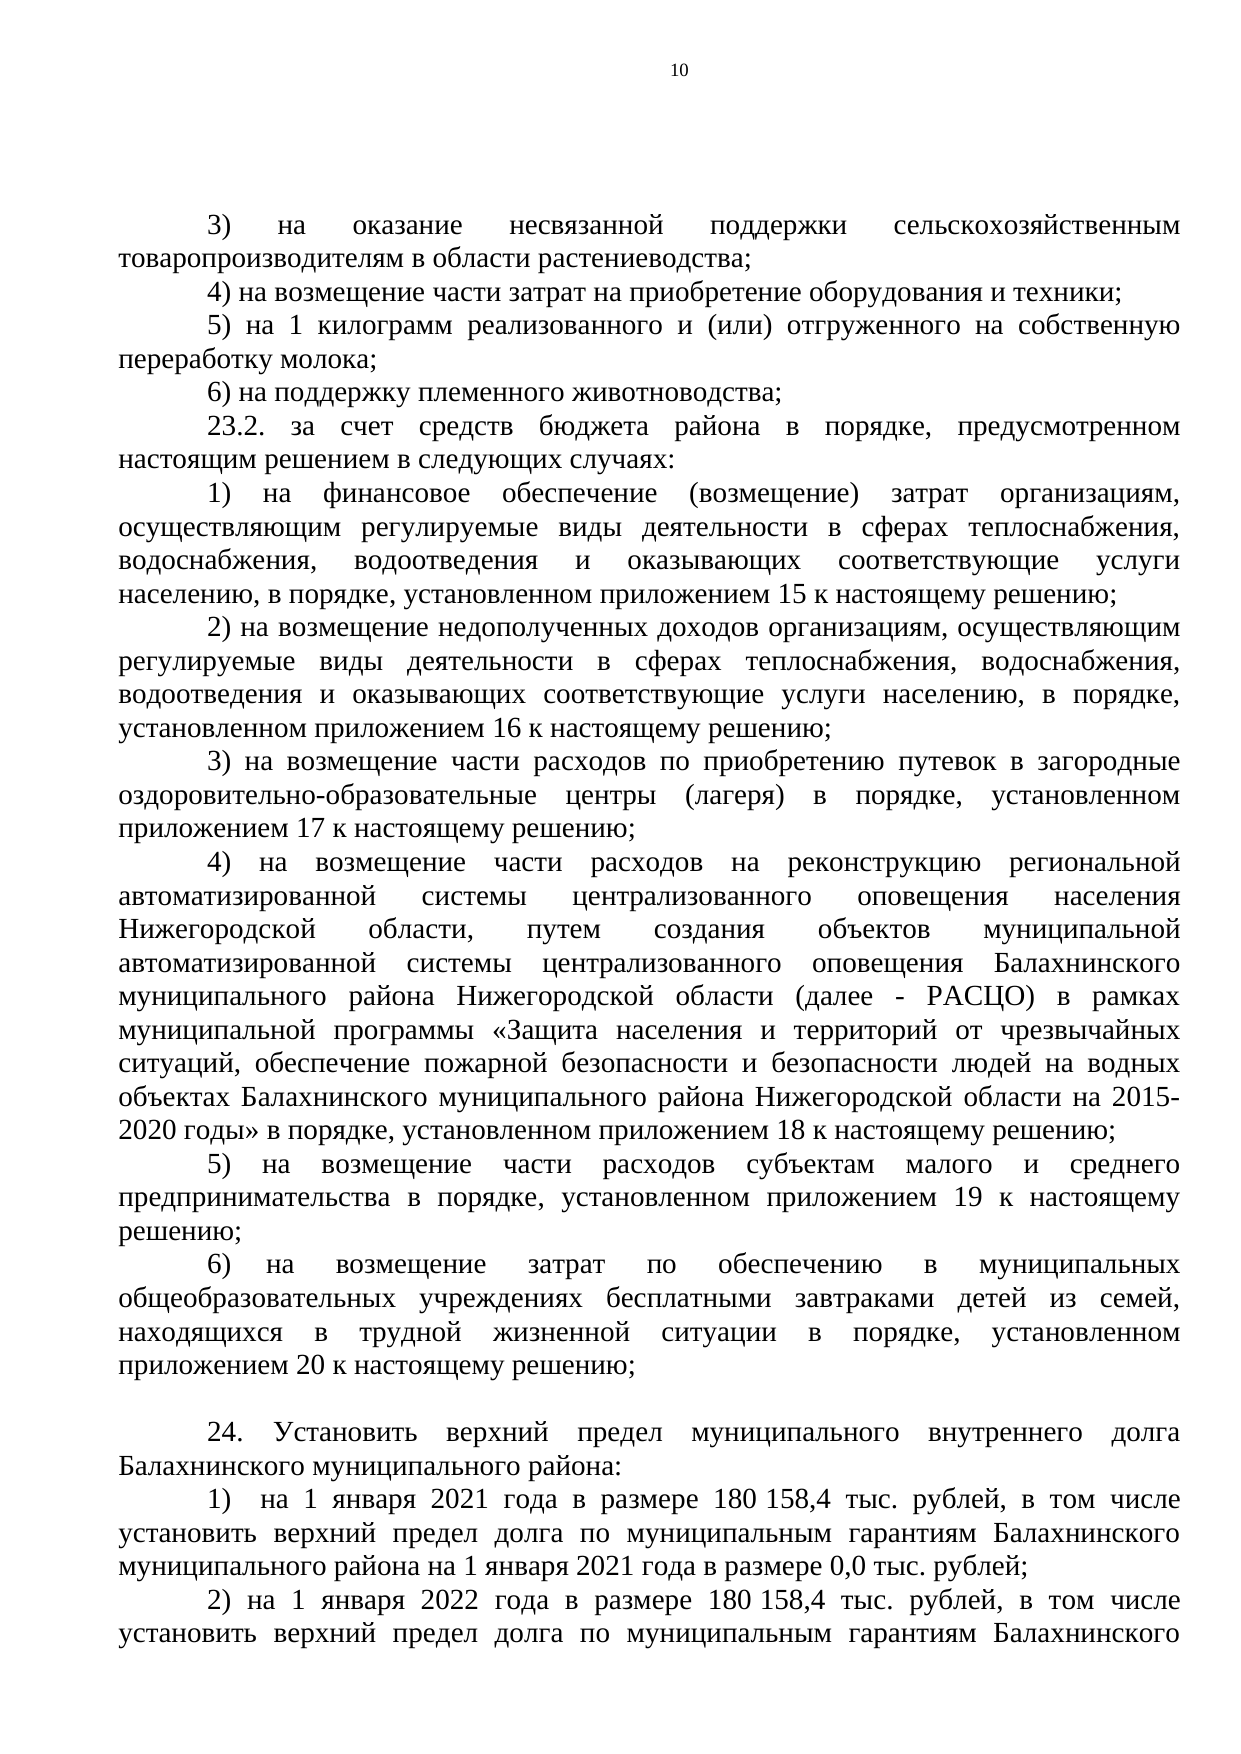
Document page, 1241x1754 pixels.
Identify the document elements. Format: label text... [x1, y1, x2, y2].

text 5) на 1 килограмм реализованного и (или) отгруженного на собственную переработку молока; [118, 307, 1181, 374]
text 4) на возмещение части затрат на приобретение оборудования и техники; [118, 274, 1181, 307]
text 2) на возмещение недополученных доходов организациям, осуществляющим регулируемые виды деятельности в сферах теплоснабжения, водоснабжения, водоотведения и оказывающих соответствующие услуги населению, в порядке, установленном приложением 16 к настоящему решению; [118, 609, 1181, 743]
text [118, 1582, 1181, 1649]
text 1) на 1 января 2021 года в размере 180 158,4 тыс. рублей, в том числе установить верхний предел долга по муниципальным гарантиям Балахнинского муниципального района на 1 января 2021 года в размере 0,0 тыс. рублей; [118, 1481, 1181, 1582]
list на возмещение затрат по обеспечению в муниципальных общеобразовательных учреждениях бесплатными завтраками детей из семей, находящихся в трудной жизненной ситуации в порядке, установленном приложением 20 к настоящему решению; [118, 1247, 1181, 1381]
list 5) на возмещение части расходов субъектам малого и среднего предпринимательства в порядке, установленном приложением 19 к настоящему решению; [118, 1146, 1181, 1247]
text 4) на возмещение части расходов на реконструкцию региональной автоматизированной системы централизованного оповещения населения Нижегородской области, путем создания объектов муниципальной автоматизированной системы централизованного оповещения Балахнинского муниципального района Нижегородской области (далее - РАСЦО) в рамках муниципальной программы «Защита населения и территорий от чрезвычайных ситуаций, обеспечение пожарной безопасности и безопасности людей на водных объектах Балахнинского муниципального района Нижегородской области на 2015-2020 годы» в порядке, установленном приложением 18 к настоящему решению; [118, 844, 1181, 1146]
text 24. Установить верхний предел муниципального внутреннего долга Балахнинского муниципального района: [118, 1414, 1181, 1481]
text 1) на финансовое обеспечение (возмещение) затрат организациям, осуществляющим регулируемые виды деятельности в сферах теплоснабжения, водоснабжения, водоотведения и оказывающих соответствующие услуги населению, в порядке, установленном приложением 15 к настоящему решению; [118, 475, 1181, 609]
text 3) на оказание несвязанной поддержки сельскохозяйственным товаропроизводителям в области растениеводства; [118, 207, 1181, 274]
text 3) на возмещение части расходов по приобретению путевок в загородные оздоровительно-образовательные центры (лагеря) в порядке, установленном приложением 17 к настоящему решению; [118, 743, 1181, 844]
text 6) на поддержку племенного животноводства; [118, 374, 1181, 408]
text 23.2. за счет средств бюджета района в порядке, предусмотренном настоящим решением в следующих случаях: [118, 408, 1181, 475]
